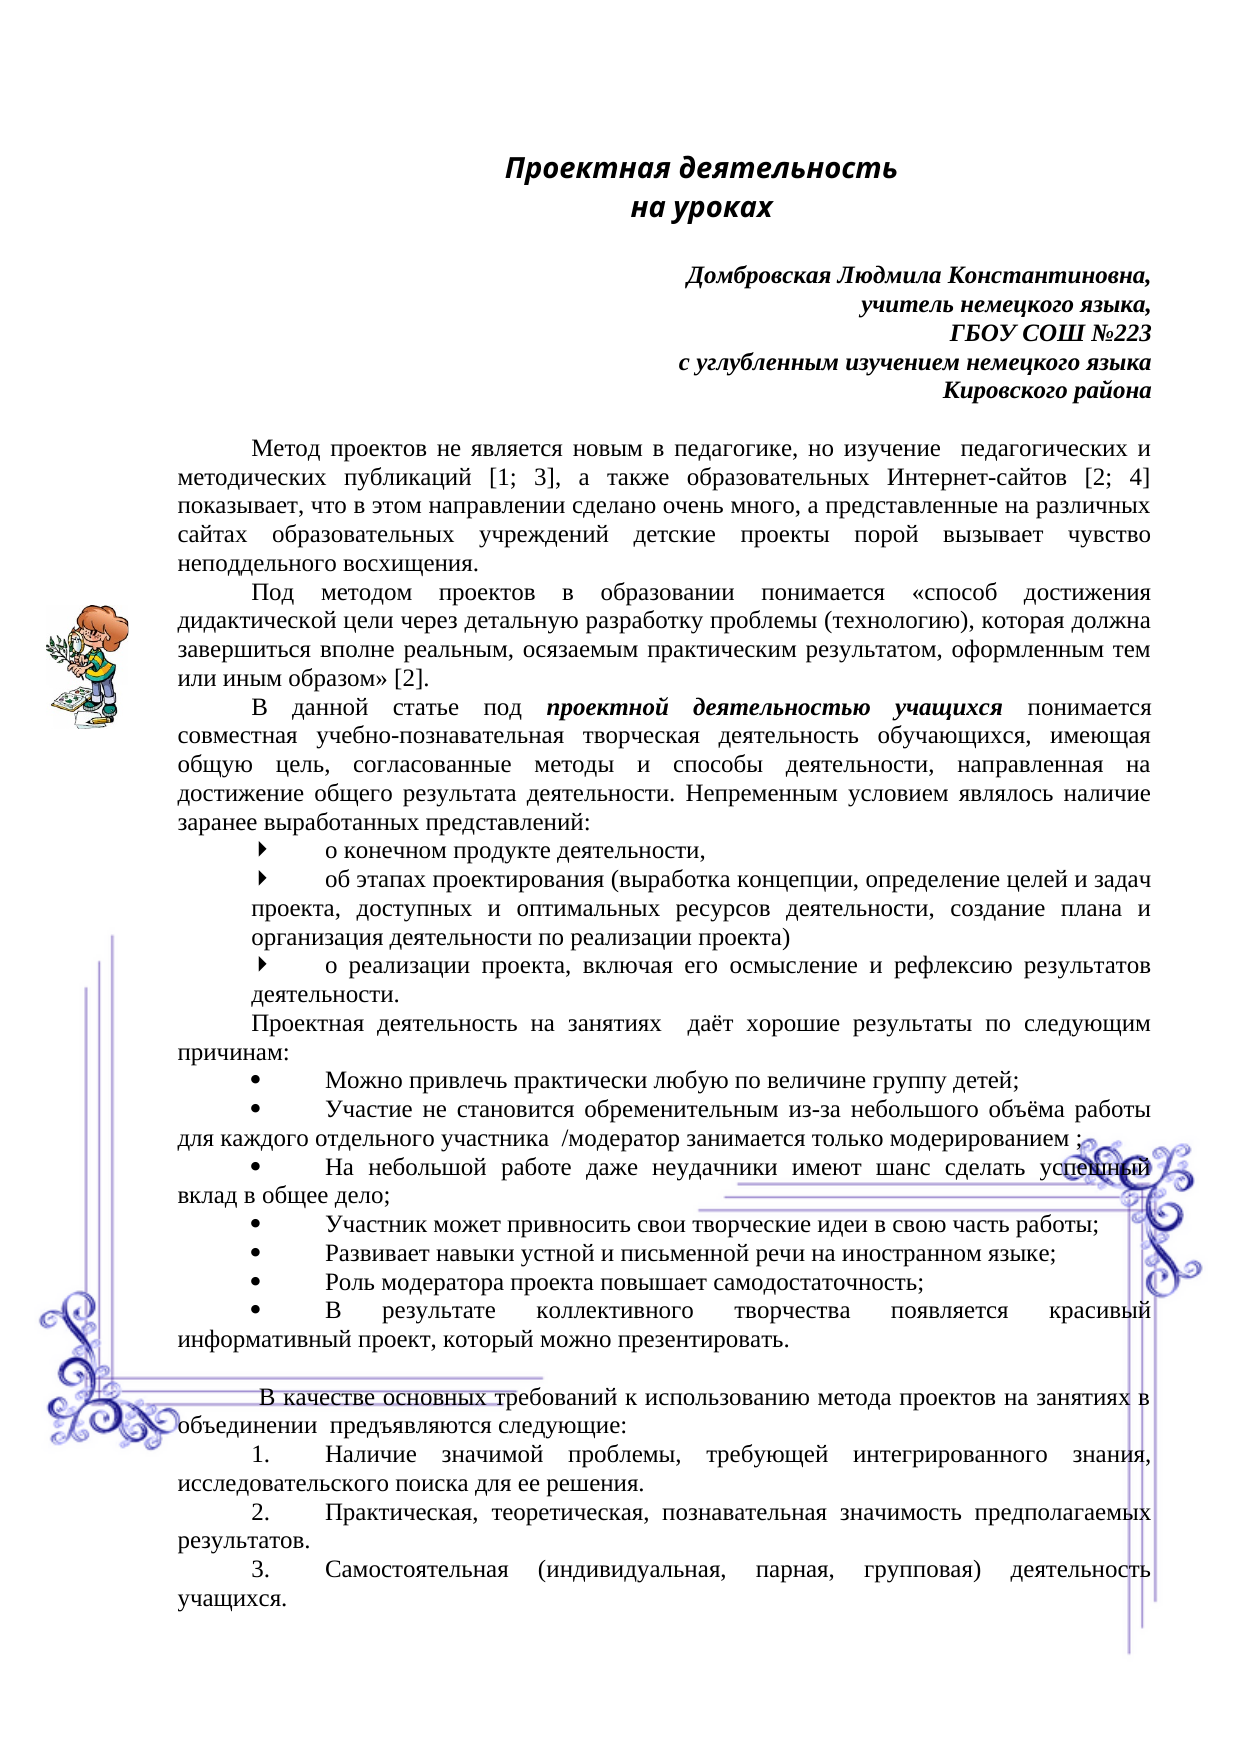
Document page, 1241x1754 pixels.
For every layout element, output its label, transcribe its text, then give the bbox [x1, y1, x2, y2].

text Проектная деятельность [177, 147, 1152, 187]
text В данной статье под проектной деятельностью учащихся понимается совместная учебно-познавательная творческая деятельность обучающихся, имеющая общую цель, согласованные методы и способы деятельности, направленная на достижение общего результата деятельности. Непременным условием являлось наличие заранее выработанных представлений: [177, 692, 1152, 835]
text Под методом проектов в образовании понимается «способ достижения дидактической цели через детальную разработку проблемы (технологию), которая должна завершиться вполне реальным, осязаемым практическим результатом, оформленным тем или иным образом» [2]. [177, 577, 1152, 692]
list Участие не становится обременительным из-за небольшого объёма работы для каждого отдельного участника /модератор занимается только модерированием ; [177, 1094, 1152, 1152]
list Роль модератора проекта повышает самодостаточность; [177, 1267, 1152, 1295]
list Самостоятельная (индивидуальная, парная, групповая) деятельность учащихся. [177, 1554, 1152, 1612]
picture [46, 605, 129, 729]
list Участник может привносить свои творческие идеи в свою часть работы; [177, 1209, 1152, 1238]
text Метод проектов не является новым в педагогике, но изучение педагогических и методических публикаций [1; 3], а также образовательных Интернет-сайтов [2; 4] показывает, что в этом направлении сделано очень много, а представленные на различных сайтах образовательных учреждений детские проекты порой вызывает чувство неподдельного восхищения. [177, 433, 1152, 577]
text Домбровская Людмила Константиновна, [177, 260, 1152, 289]
list Практическая, теоретическая, познавательная значимость предполагаемых результатов. [177, 1497, 1152, 1554]
text Проектная деятельность на занятиях даёт хорошие результаты по следующим причинам: [177, 1008, 1152, 1065]
list о реализации проекта, включая его осмысление и рефлексию результатов деятельности. [251, 950, 1152, 1008]
list Развивает навыки устной и письменной речи на иностранном языке; [177, 1238, 1152, 1267]
picture [8, 858, 1234, 1732]
text с углубленным изучением немецкого языка [177, 347, 1152, 375]
list На небольшой работе даже неудачники имеют шанс сделать успешный вклад в общее дело; [177, 1152, 1152, 1209]
list В результате коллективного творчества появляется красивый информативный проект, который можно презентировать. [177, 1295, 1152, 1353]
text ГБОУ СОШ №223 [177, 318, 1152, 347]
text В качестве основных требований к использованию метода проектов на занятиях в объединении предъявляются следующие: [177, 1382, 1152, 1439]
text на уроках [177, 187, 1152, 226]
list об этапах проектирования (выработка концепции, определение целей и задач проекта, доступных и оптимальных ресурсов деятельности, создание плана и организация деятельности по реализации проекта) [251, 864, 1152, 950]
list Можно привлечь практически любую по величине группу детей; [177, 1065, 1152, 1094]
list о конечном продукте деятельности, [251, 835, 1152, 864]
list Наличие значимой проблемы, требующей интегрированного знания, исследовательского поиска для ее решения. [177, 1439, 1152, 1497]
text учитель немецкого языка, [177, 289, 1152, 318]
text Кировского района [177, 375, 1152, 404]
